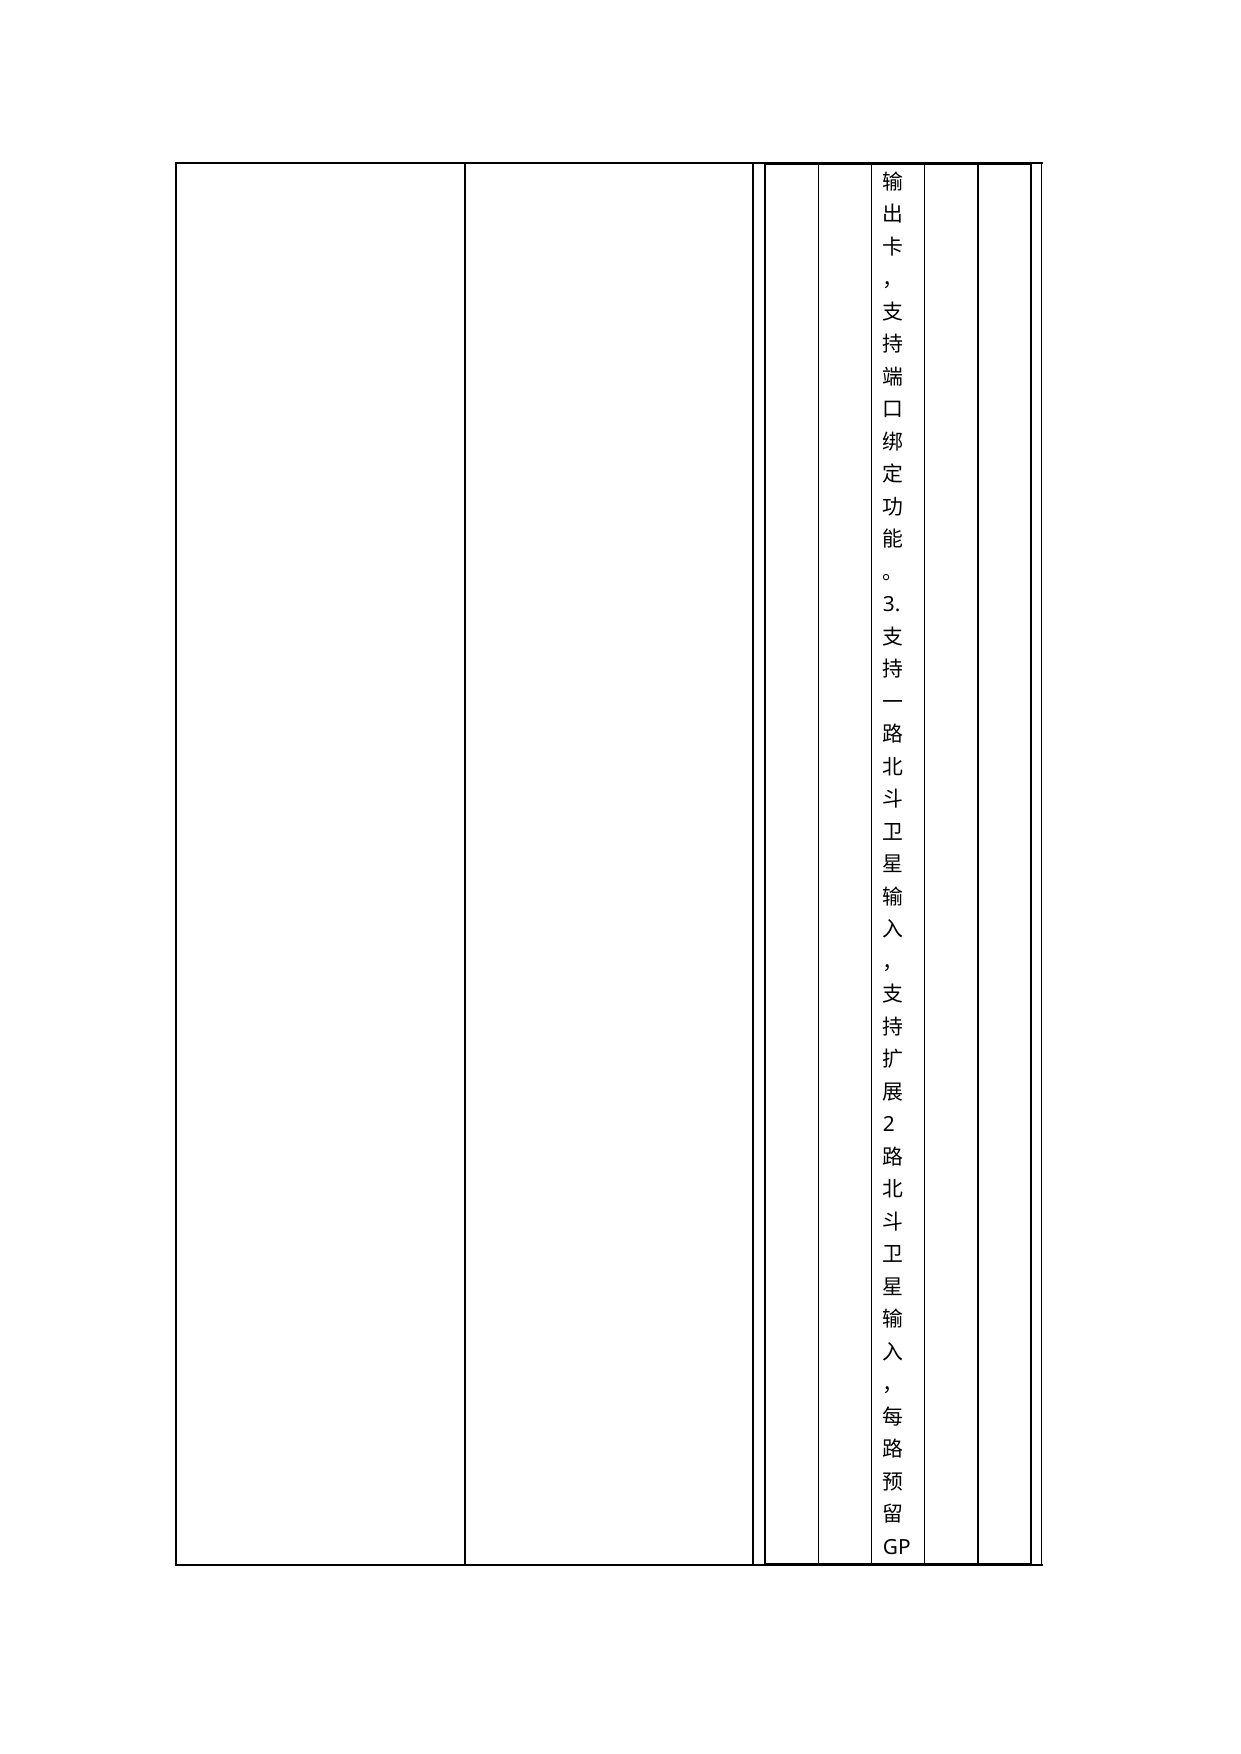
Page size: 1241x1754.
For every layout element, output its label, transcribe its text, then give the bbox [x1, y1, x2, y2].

table_cell [979, 165, 1030, 1563]
table_cell [819, 165, 871, 1563]
table_cell [766, 165, 818, 1563]
table_cell [466, 164, 752, 1564]
table_cell [925, 165, 977, 1563]
table_cell [754, 164, 764, 1564]
table_cell [1032, 164, 1041, 1564]
table_cell 1 [177, 164, 464, 1564]
table_cell [872, 165, 924, 1563]
